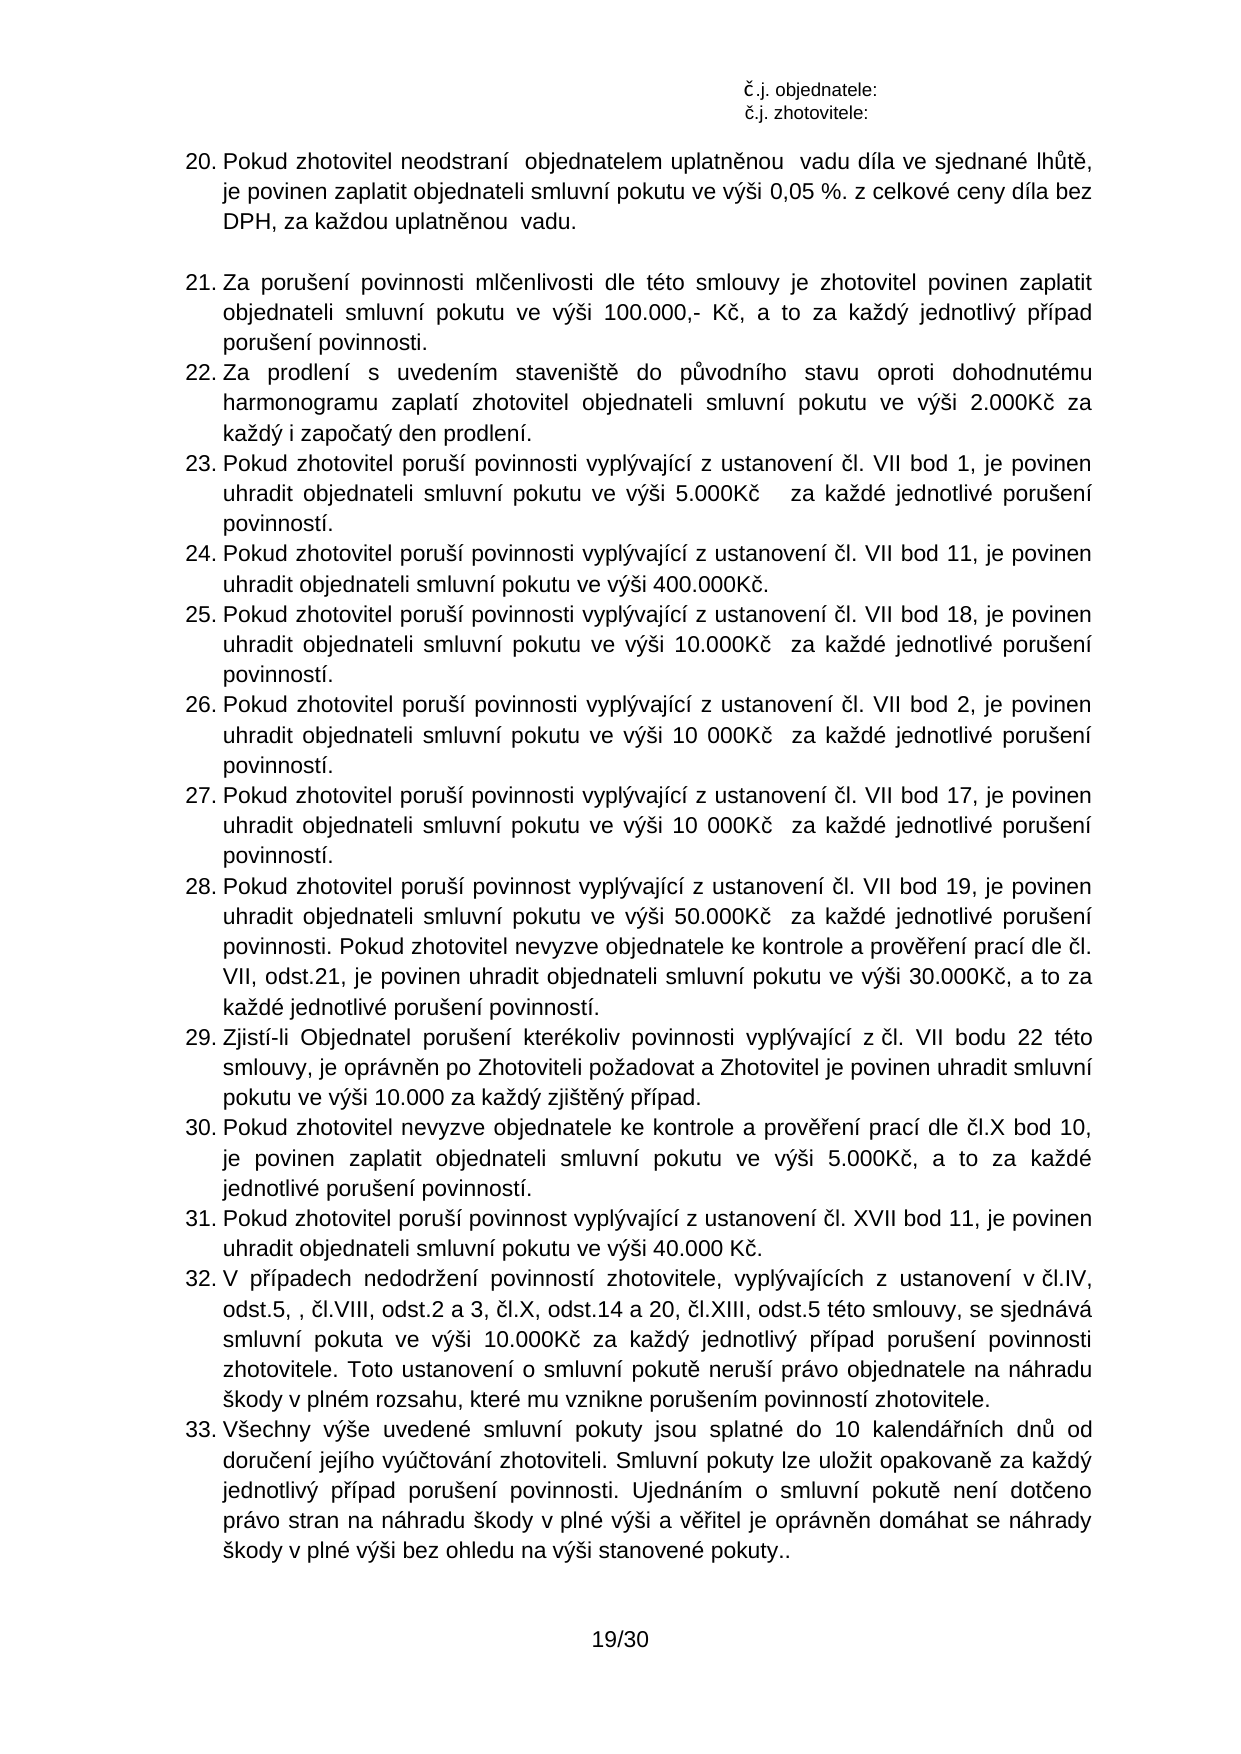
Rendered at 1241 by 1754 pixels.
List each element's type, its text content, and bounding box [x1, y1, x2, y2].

list Pokud zhotovitel poruší povinnosti vyplývající z ustanovení čl. VII bod 2, je povinen uhradit objednateli smluvní pokutu ve výši 10 000Kč za každé jednotlivé porušení povinností. [185, 691, 1093, 778]
list Pokud zhotovitel poruší povinnosti vyplývající z ustanovení čl. VII bod 11, je povinen uhradit objednateli smluvní pokutu ve výši 400.000Kč. [185, 540, 1093, 597]
list Pokud zhotovitel poruší povinnosti vyplývající z ustanovení čl. VII bod 18, je povinen uhradit objednateli smluvní pokutu ve výši 10.000Kč za každé jednotlivé porušení povinností. [185, 601, 1093, 687]
list Zjistí-li Objednatel porušení kterékoliv povinnosti vyplývající z čl. VII bodu 22 této smlouvy, je oprávněn po Zhotoviteli požadovat a Zhotovitel je povinen uhradit smluvní pokutu ve výši 10.000 za každý zjištěný případ. [185, 1024, 1093, 1110]
list Pokud zhotovitel nevyzve objednatele ke kontrole a prověření prací dle čl.X bod 10, je povinen zaplatit objednateli smluvní pokutu ve výši 5.000Kč, a to za každé jednotlivé porušení povinností. [185, 1114, 1093, 1201]
list Všechny výše uvedené smluvní pokuty jsou splatné do 10 kalendářních dnů od doručení jejího vyúčtování zhotoviteli. Smluvní pokuty lze uložit opakovaně za každý jednotlivý případ porušení povinnosti. Ujednáním o smluvní pokutě není dotčeno právo stran na náhradu škody v plné výši a věřitel je oprávněn domáhat se náhrady škody v plné výši bez ohledu na výši stanovené pokuty.. [185, 1416, 1093, 1563]
list Pokud zhotovitel poruší povinnosti vyplývající z ustanovení čl. VII bod 17, je povinen uhradit objednateli smluvní pokutu ve výši 10 000Kč za každé jednotlivé porušení povinností. [185, 782, 1093, 869]
list Pokud zhotovitel poruší povinnost vyplývající z ustanovení čl. XVII bod 11, je povinen uhradit objednateli smluvní pokutu ve výši 40.000 Kč. [185, 1205, 1093, 1261]
list V případech nedodržení povinností zhotovitele, vyplývajících z ustanovení v čl.IV, odst.5, , čl.VIII, odst.2 a 3, čl.X, odst.14 a 20, čl.XIII, odst.5 této smlouvy, se sjednává smluvní pokuta ve výši 10.000Kč za každý jednotlivý případ porušení povinnosti zhotovitele. Toto ustanovení o smluvní pokutě neruší právo objednatele na náhradu škody v plném rozsahu, které mu vznikne porušením povinností zhotovitele. [185, 1265, 1093, 1412]
list Za prodlení s uvedením staveniště do původního stavu oproti dohodnutému harmonogramu zaplatí zhotovitel objednateli smluvní pokutu ve výši 2.000Kč za každý i započatý den prodlení. [185, 359, 1093, 446]
list Za porušení povinnosti mlčenlivosti dle této smlouvy je zhotovitel povinen zaplatit objednateli smluvní pokutu ve výši 100.000,- Kč, a to za každý jednotlivý případ porušení povinnosti. [185, 268, 1093, 355]
list Pokud zhotovitel neodstraní objednatelem uplatněnou vadu díla ve sjednané lhůtě, je povinen zaplatit objednateli smluvní pokutu ve výši 0,05 %. z celkové ceny díla bez DPH, za každou uplatněnou vadu. [185, 148, 1093, 234]
list Pokud zhotovitel poruší povinnost vyplývající z ustanovení čl. VII bod 19, je povinen uhradit objednateli smluvní pokutu ve výši 50.000Kč za každé jednotlivé porušení povinnosti. Pokud zhotovitel nevyzve objednatele ke kontrole a prověření prací dle čl. VII, odst.21, je povinen uhradit objednateli smluvní pokutu ve výši 30.000Kč, a to za každé jednotlivé porušení povinností. [185, 873, 1093, 1020]
list Pokud zhotovitel poruší povinnosti vyplývající z ustanovení čl. VII bod 1, je povinen uhradit objednateli smluvní pokutu ve výši 5.000Kč za každé jednotlivé porušení povinností. [185, 450, 1093, 536]
